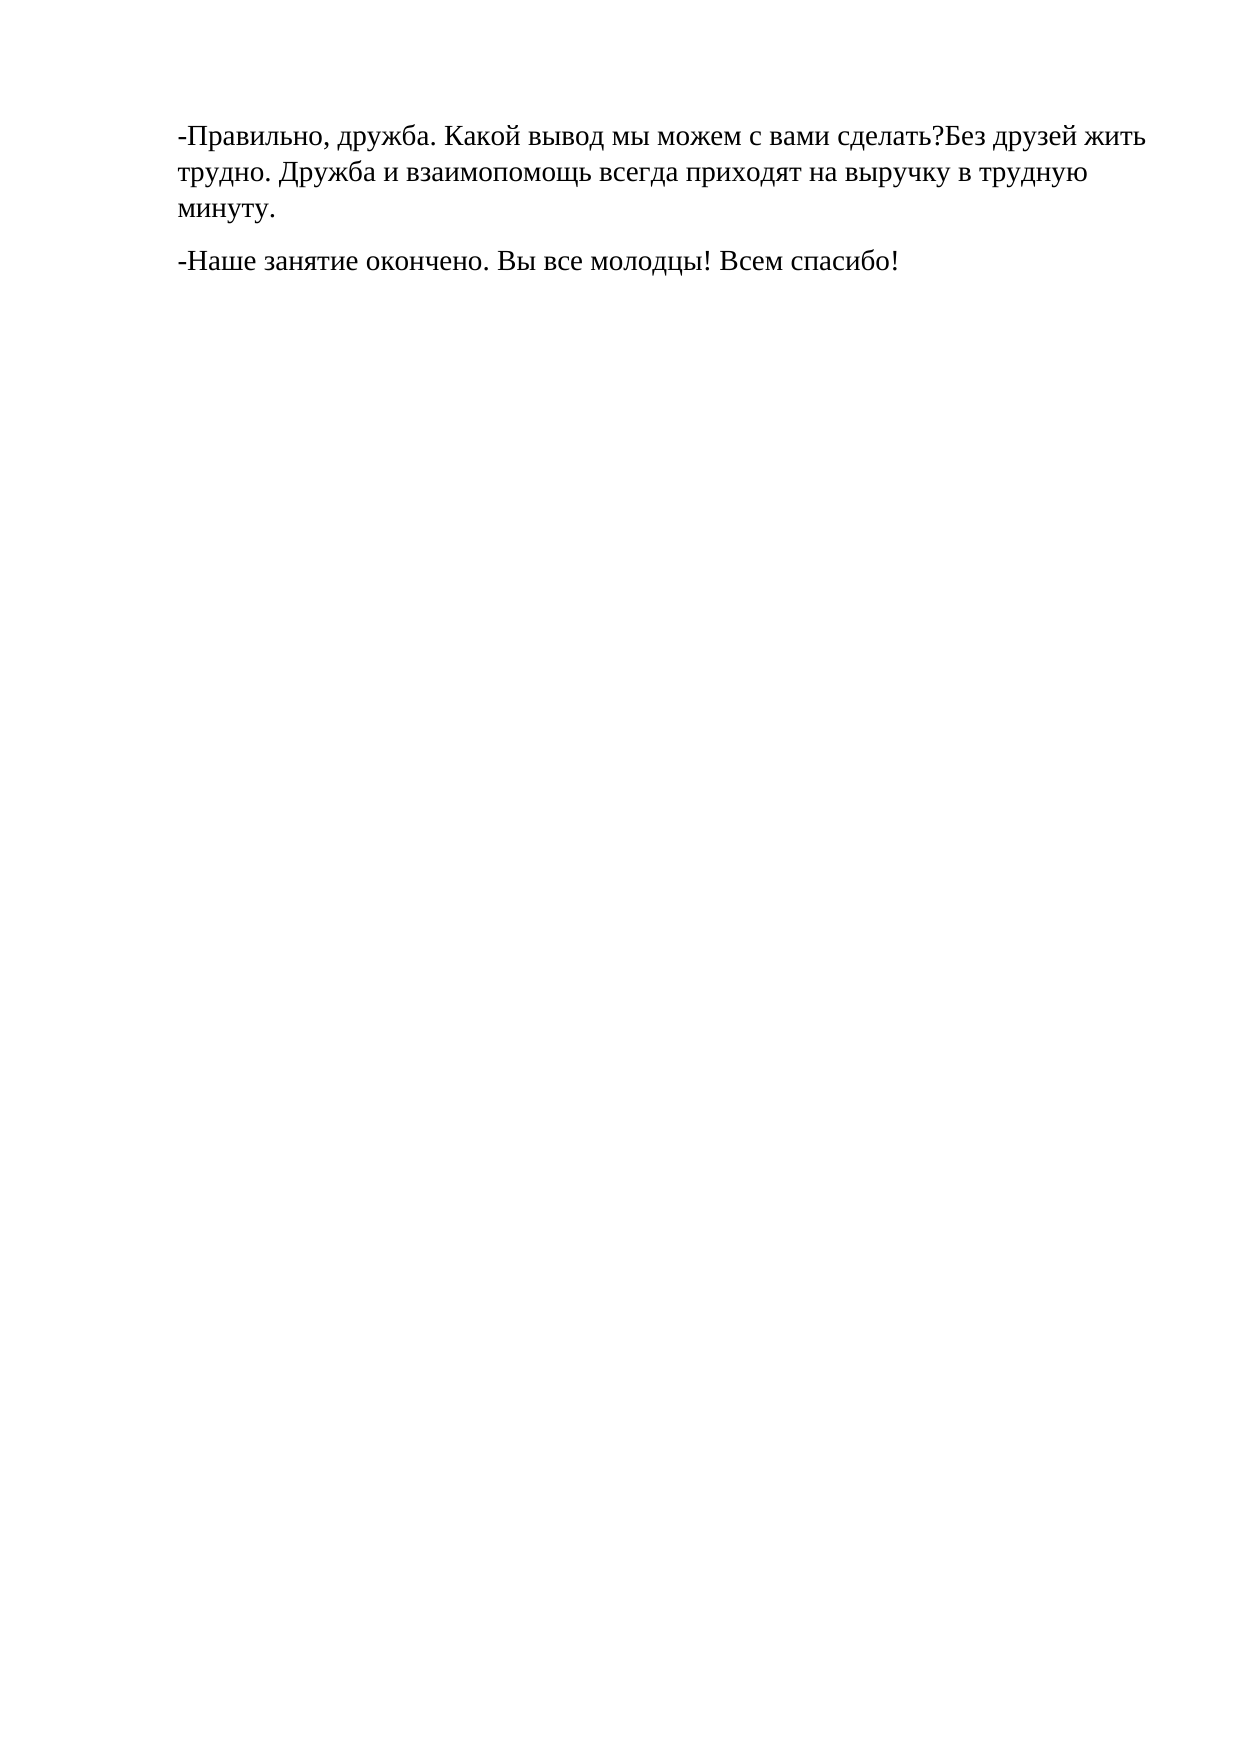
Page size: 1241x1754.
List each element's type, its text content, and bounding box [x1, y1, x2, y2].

text -Наше занятие окончено. Вы все молодцы! Всем спасибо! [177, 243, 1152, 277]
text -Правильно, дружба. Какой вывод мы можем с вами сделать?Без друзей жить трудно. Дружба и взаимопомощь всегда приходят на выручку в трудную минуту. [177, 118, 1152, 224]
